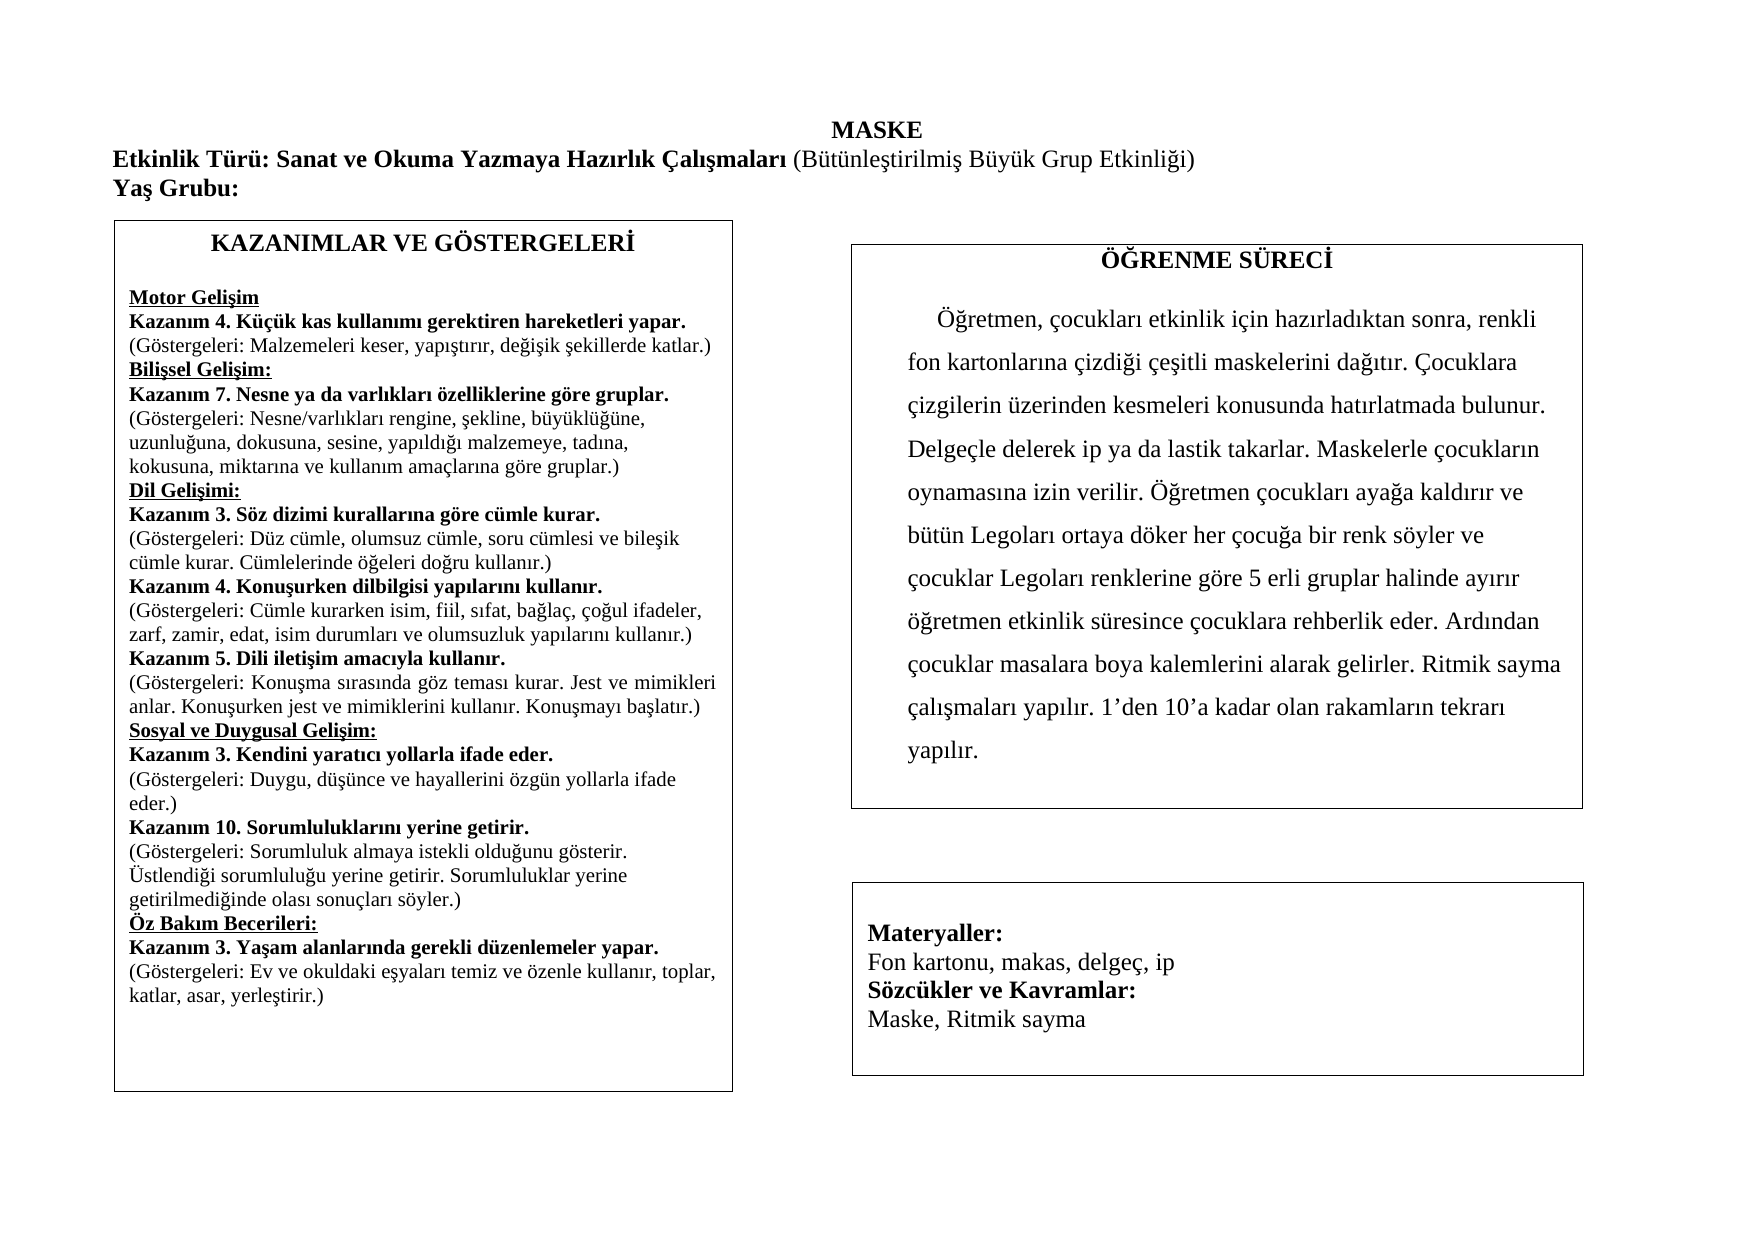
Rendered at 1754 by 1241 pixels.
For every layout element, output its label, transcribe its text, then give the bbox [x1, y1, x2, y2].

text Yaş Grubu: [112, 173, 1642, 201]
table_header ÖĞRENME SÜRECİ Öğretmen, çocukları etkinlik için hazırladıktan sonra, renkli fon kartonlarına çizdiği çeşitli maskelerini dağıtır. Çocuklara çizgilerin üzerinden kesmeleri konusunda hatırlatmada bulunur. Delgeçle delerek ip ya da lastik takarlar. Maskelerle çocukların oynamasına izin verilir. Öğretmen çocukları ayağa kaldırır ve bütün Legoları ortaya döker her çocuğa bir renk söyler ve çocuklar Legoları renklerine göre 5 erli gruplar halinde ayırır öğretmen etkinlik süresince çocuklara rehberlik eder. Ardından çocuklar masalara boya kalemlerini alarak gelirler. Ritmik sayma çalışmaları yapılır. 1’den 10’a kadar olan rakamların tekrarı yapılır. [852, 245, 1582, 807]
text MASKE [112, 115, 1642, 144]
text Etkinlik Türü: Sanat ve Okuma Yazmaya Hazırlık Çalışmaları (Bütünleştirilmiş Büyük Grup Etkinliği) [112, 144, 1642, 173]
